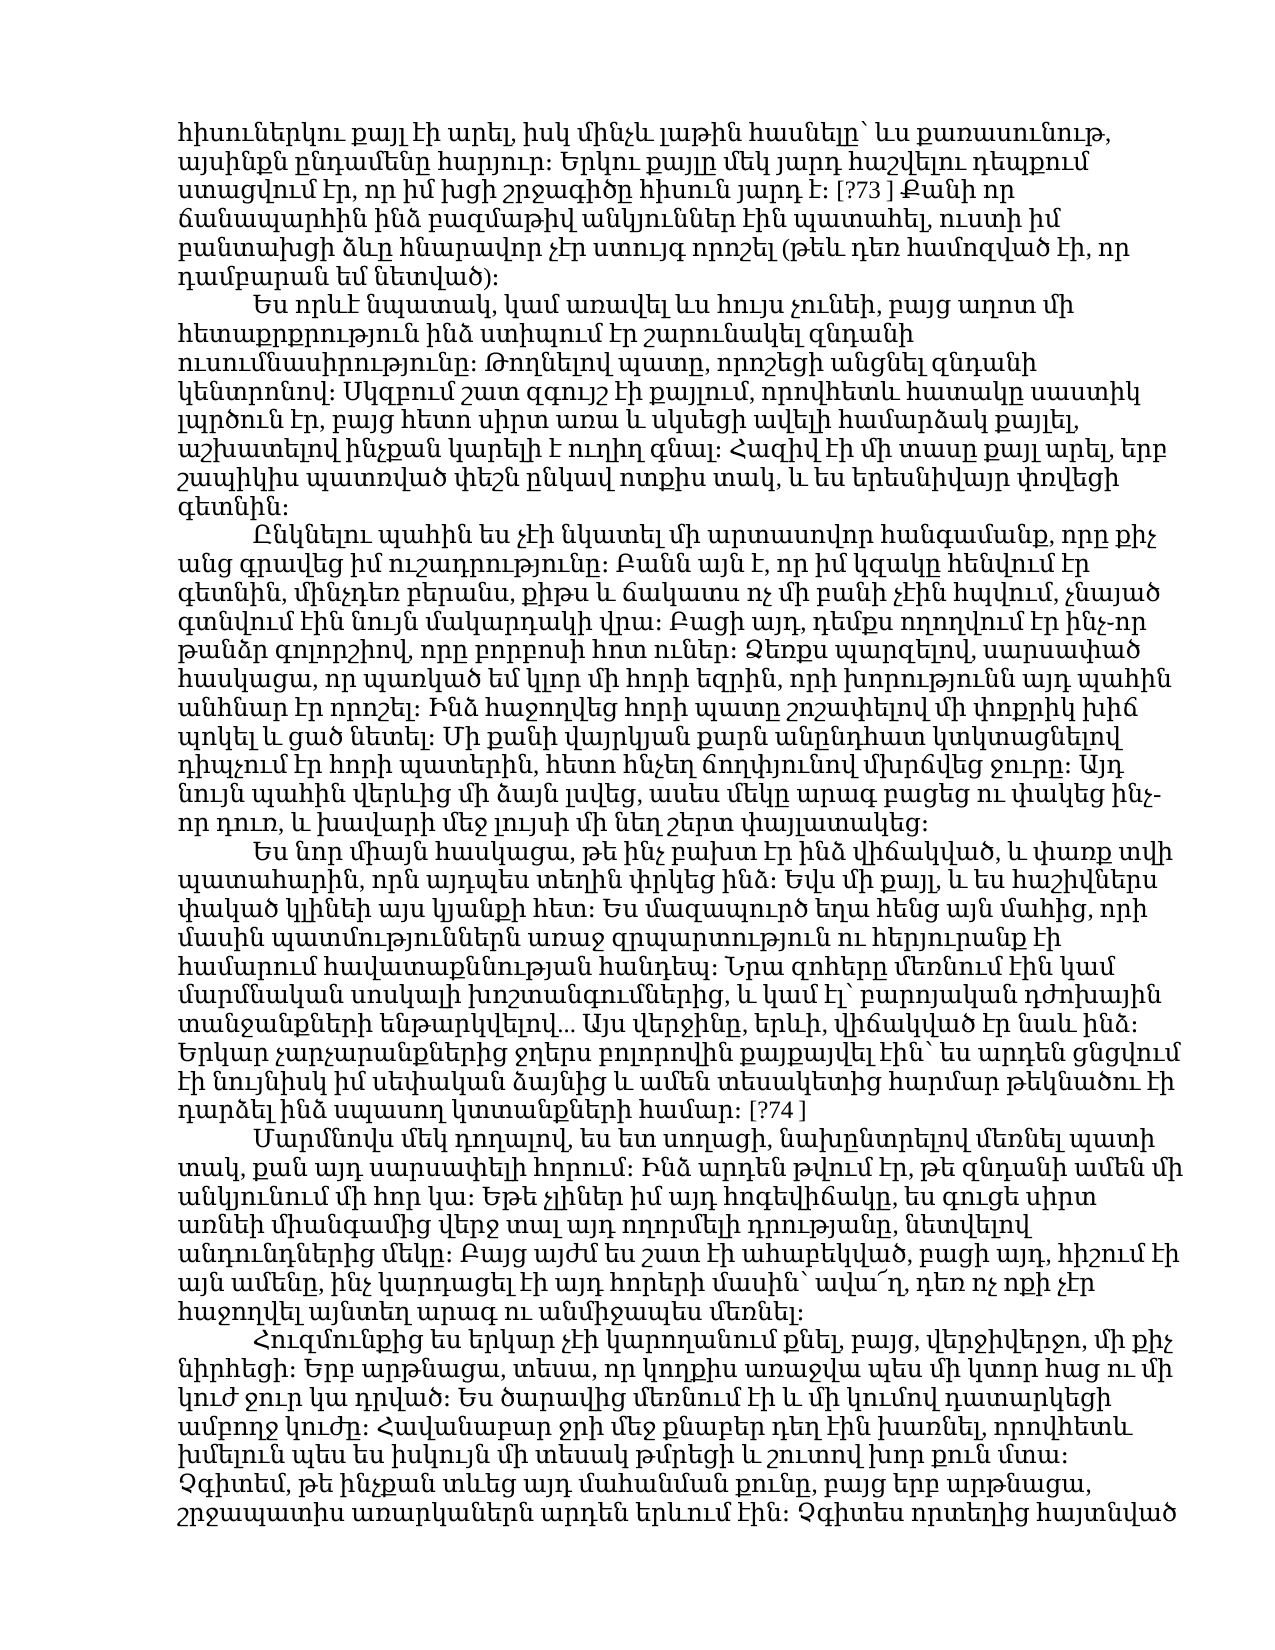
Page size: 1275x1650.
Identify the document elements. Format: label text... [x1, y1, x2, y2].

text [177, 118, 1186, 291]
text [177, 1326, 1186, 1527]
text Ես որևէ նպատակ, կամ առավել ևս հույս չունեի, բայց աղոտ մի հետաքրքրություն ինձ ստիպում էր շարունակել զնդանի ուսումնասիրությունը։ Թողնելով պատը, որոշեցի անցնել զնդանի կենտրոնով։ Սկզբում շատ զգույշ էի քայլում, որովհետև հատակը սաստիկ լպրծուն էր, բայց հետո սիրտ առա և սկսեցի ավելի համարձակ քայլել, աշխատելով ինչքան կարելի է ուղիղ գնալ։ Հազիվ էի մի տասը քայլ արել, երբ շապիկիս պատռված փեշն ընկավ ոտքիս տակ, և ես երեսնիվայր փռվեցի գետնին։ [177, 291, 1186, 521]
text Մարմնովս մեկ դողալով, ես ետ սողացի, նախընտրելով մեռնել պատի տակ, քան այդ սարսափելի հորում։ Ինձ արդեն թվում էր, թե զնդանի ամեն մի անկյունում մի հոր կա։ Եթե չլիներ իմ այդ հոգեվիճակը, ես գուցե սիրտ առնեի միանգամից վերջ տալ այդ ողորմելի դրությանը, նետվելով անդունդներից մեկը։ Բայց այժմ ես շատ էի ահաբեկված, բացի այդ, հիշում էի այն ամենը, ինչ կարդացել էի այդ հորերի մասին՝ ավա՜ղ, դեռ ոչ ոքի չէր հաջողվել այնտեղ արագ ու անմիջապես մեռնել։ [177, 1124, 1186, 1326]
text Ես նոր միայն հասկացա, թե ինչ բախտ էր ինձ վիճակված, և փառք տվի պատահարին, որն այդպես տեղին փրկեց ինձ։ Եվս մի քայլ, և ես հաշիվներս փակած կլինեի այս կյանքի հետ։ Ես մազապուրծ եղա հենց այն մահից, որի մասին պատմություններն առաջ զրպարտություն ու հերյուրանք էի համարում հավատաքննության հանդեպ։ Նրա զոհերը մեռնում էին կամ մարմնական սոսկալի խոշտանգումներից, և կամ էլ՝ բարոյական դժոխային տանջանքների ենթարկվելով... Այս վերջինը, երևի, վիճակված էր նաև ինձ։ Երկար չարչարանքներից ջղերս բոլորովին քայքայվել էին՝ ես արդեն ցնցվում էի նույնիսկ իմ սեփական ձայնից և ամեն տեսակետից հարմար թեկնածու էի դարձել ինձ սպասող կտտանքների համար։ [?74 ] [177, 837, 1186, 1124]
text Ընկնելու պահին ես չէի նկատել մի արտասովոր հանգամանք, որը քիչ անց գրավեց իմ ուշադրությունը։ Բանն այն է, որ իմ կզակը հենվում էր գետնին, մինչդեռ բերանս, քիթս և ճակատս ոչ մի բանի չէին հպվում, չնայած գտնվում էին նույն մակարդակի վրա։ Բացի այդ, դեմքս ողողվում էր ինչ֊որ թանձր գոլորշիով, որը բորբոսի հոտ ուներ։ Ձեռքս պարզելով, սարսափած հասկացա, որ պառկած եմ կլոր մի հորի եզրին, որի խորությունն այդ պահին անհնար էր որոշել։ Ինձ հաջողվեց հորի պատը շոշափելով մի փոքրիկ խիճ պոկել և ցած նետել։ Մի քանի վայրկյան քարն անընդհատ կտկտացնելով դիպչում էր հորի պատերին, հետո հնչեղ ճողփյունով մխրճվեց ջուրը։ Այդ նույն պահին վերևից մի ձայն լսվեց, ասես մեկը արագ բացեց ու փակեց ինչ-որ դուռ, և խավարի մեջ լույսի մի նեղ շերտ փայլատակեց։ [177, 521, 1186, 837]
